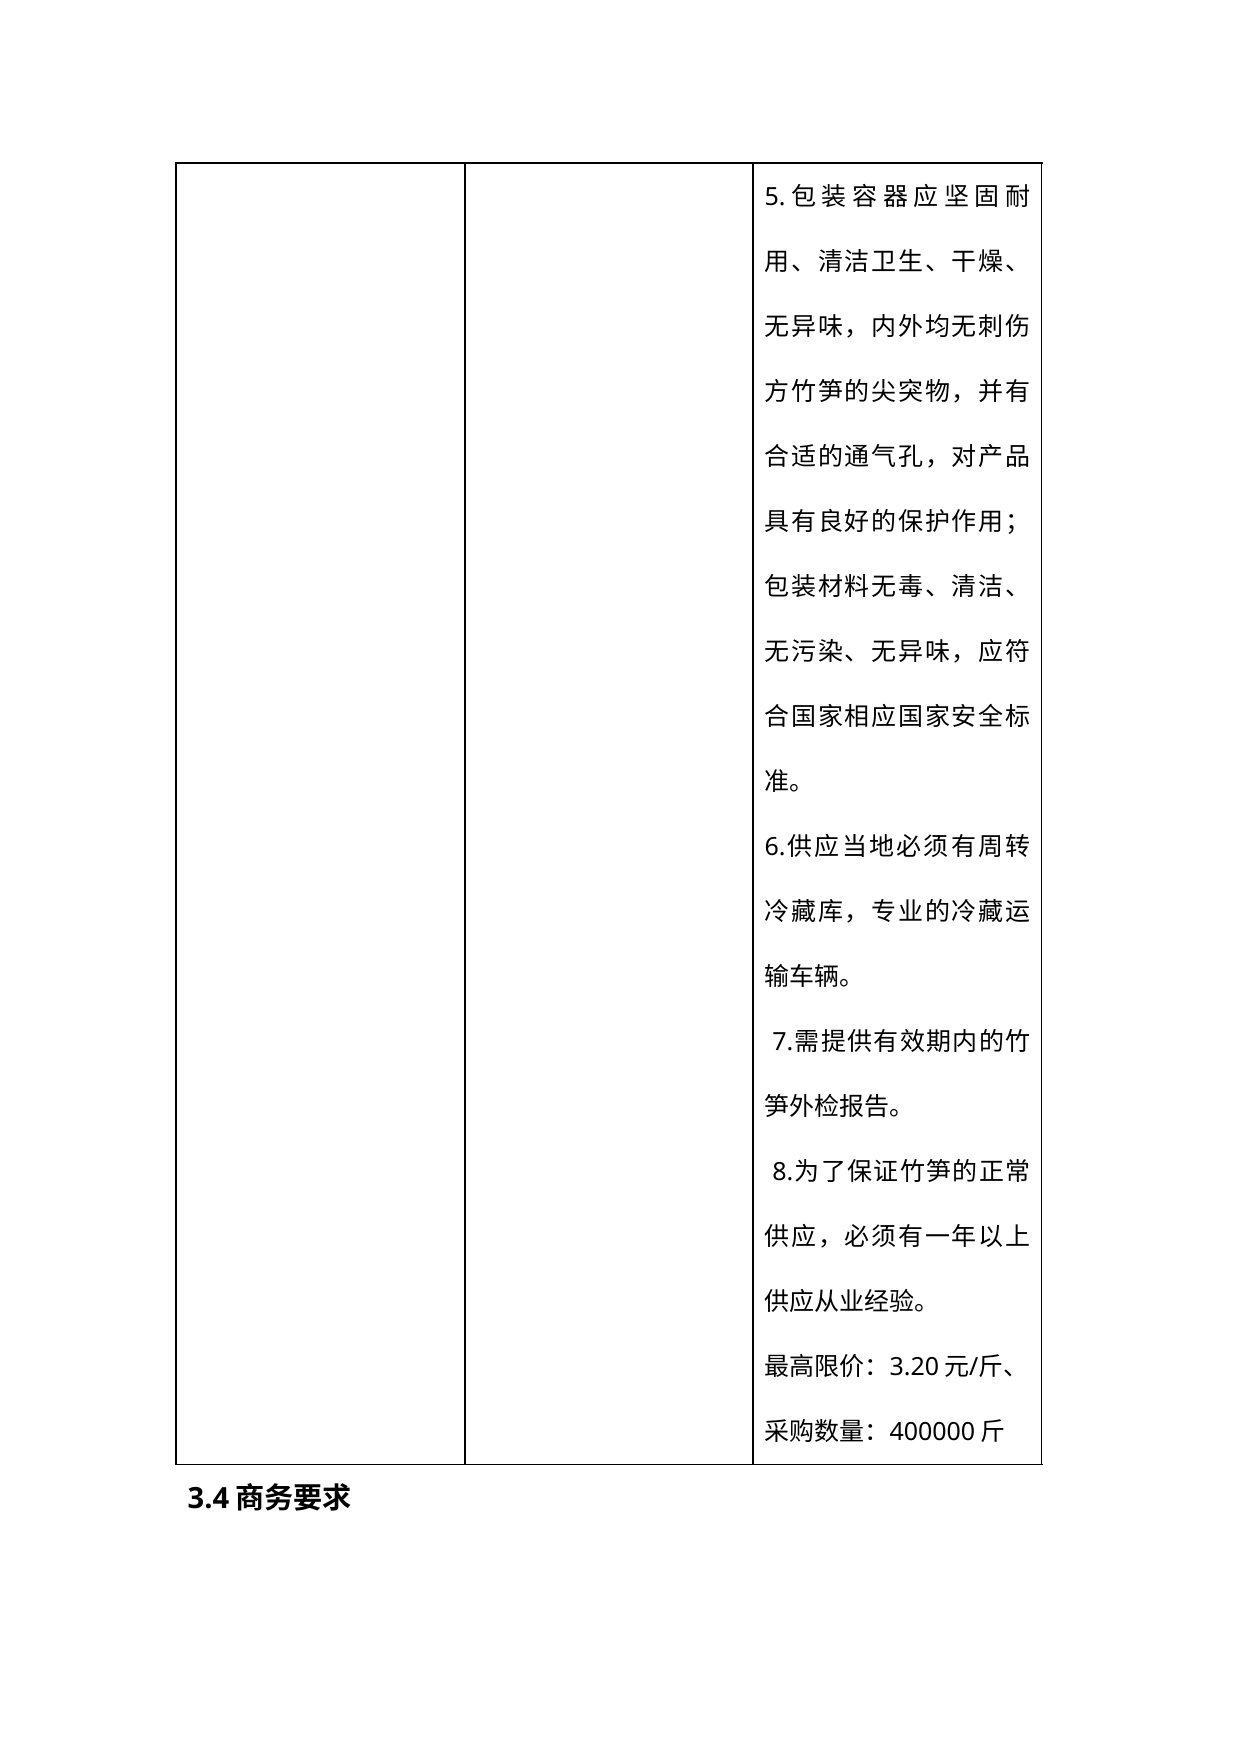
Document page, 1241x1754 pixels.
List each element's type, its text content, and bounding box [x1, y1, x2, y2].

text 3.4商务要求 [187, 1465, 1053, 1530]
table_cell 1 [177, 164, 464, 1463]
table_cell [754, 164, 1041, 1463]
table_cell [466, 164, 752, 1463]
